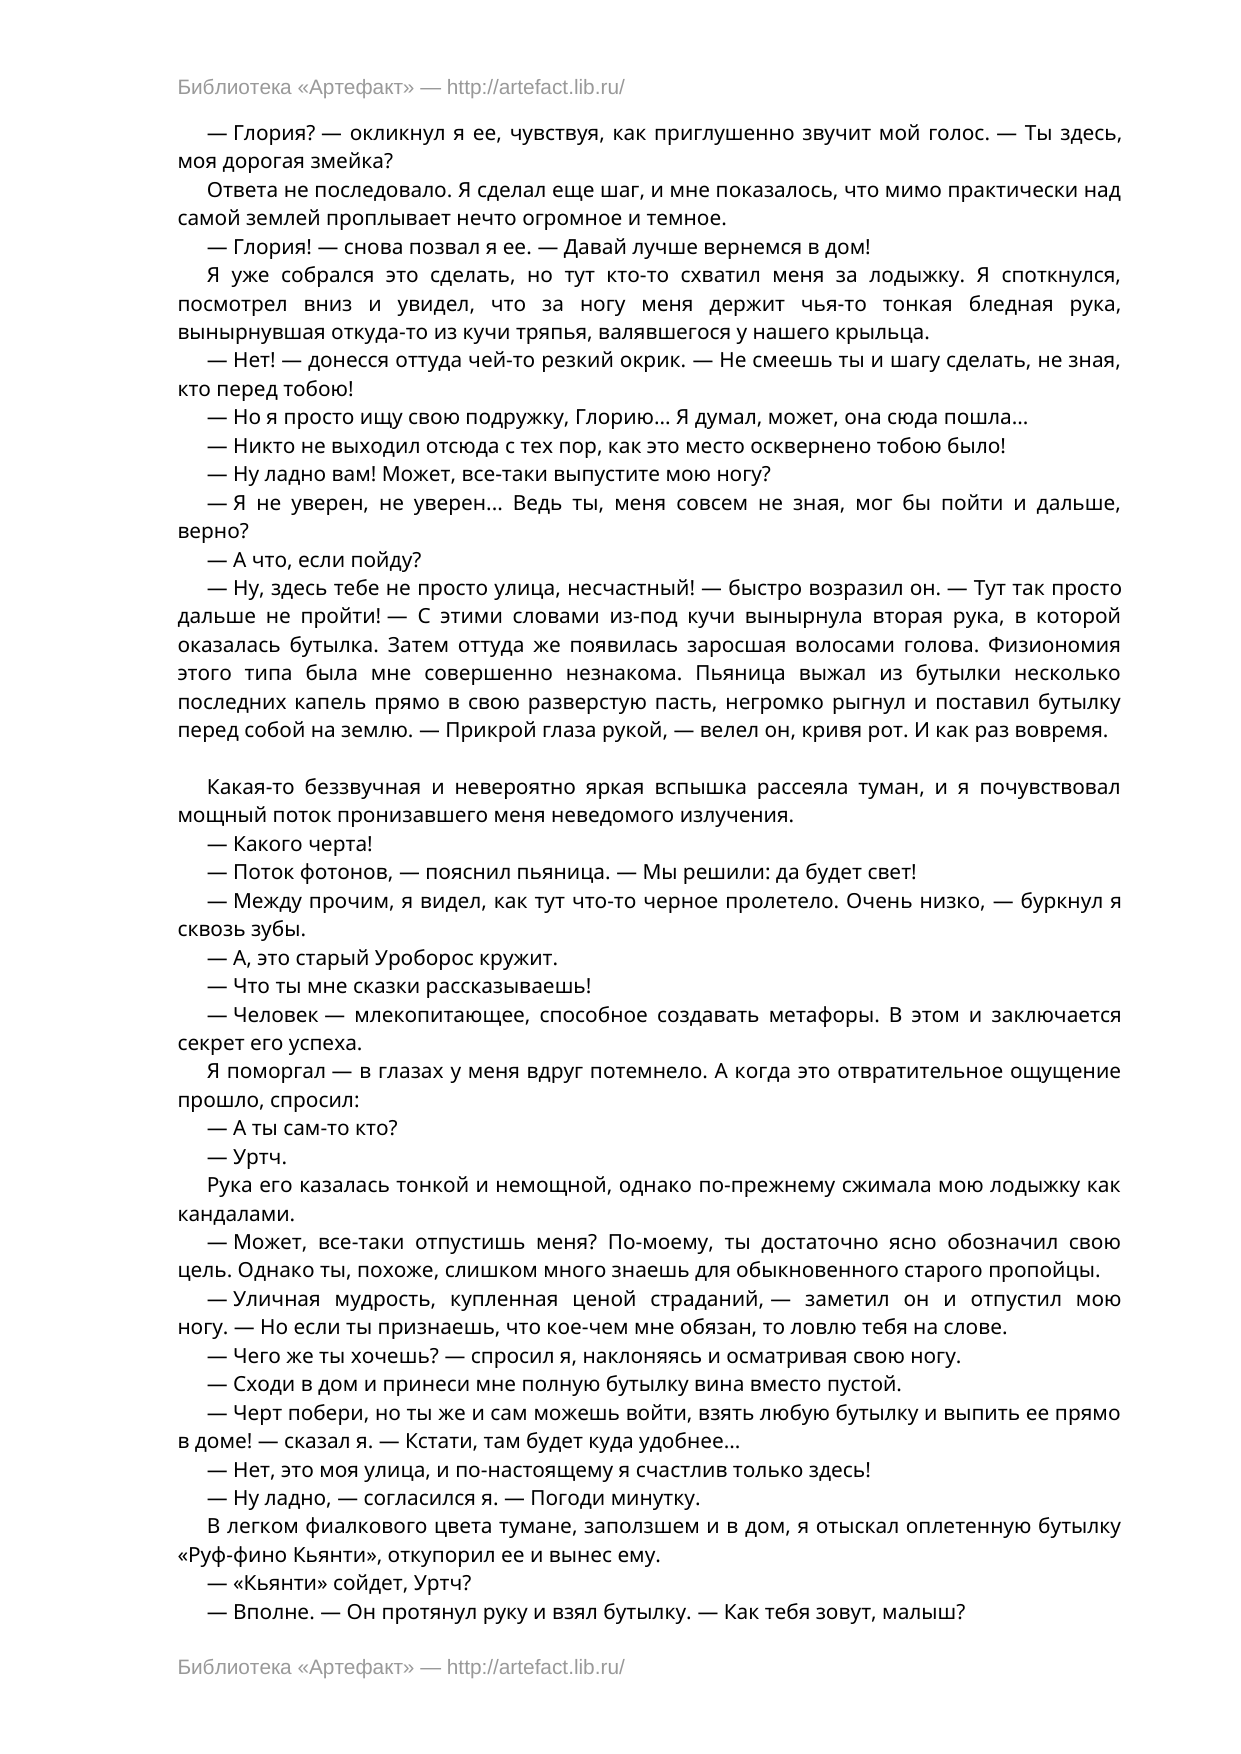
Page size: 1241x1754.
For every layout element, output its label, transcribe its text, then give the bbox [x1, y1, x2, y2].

text — Может, все-таки отпустишь меня? По-моему, ты достаточно ясно обозначил свою цель. Однако ты, похоже, слишком много знаешь для обыкновенного старого пропойцы. [177, 1227, 1122, 1284]
text Какая-то беззвучная и невероятно яркая вспышка рассеяла туман, и я почувствовал мощный поток пронизавшего меня неведомого излучения. [177, 772, 1122, 829]
text — Уртч. [177, 1142, 1122, 1170]
text — А, это старый Уроборос кружит. [177, 943, 1122, 971]
text — Ну ладно вам! Может, все-таки выпустите мою ногу? [177, 459, 1122, 488]
text Рука его казалась тонкой и немощной, однако по-прежнему сжимала мою лодыжку как кандалами. [177, 1170, 1122, 1227]
text — Уличная мудрость, купленная ценой страданий, — заметил он и отпустил мою ногу. — Но если ты признаешь, что кое-чем мне обязан, то ловлю тебя на слове. [177, 1284, 1122, 1341]
text — Я не уверен, не уверен... Ведь ты, меня совсем не зная, мог бы пойти и дальше, верно? [177, 488, 1122, 545]
text В легком фиалкового цвета тумане, заползшем и в дом, я отыскал оплетенную бутылку «Руф-фино Кьянти», откупорил ее и вынес ему. [177, 1512, 1122, 1568]
text — Сходи в дом и принеси мне полную бутылку вина вместо пустой. [177, 1369, 1122, 1398]
text Я уже собрался это сделать, но тут кто-то схватил меня за лодыжку. Я споткнулся, посмотрел вниз и увидел, что за ногу меня держит чья-то тонкая бледная рука, вынырнувшая откуда-то из кучи тряпья, валявшегося у нашего крыльца. [177, 260, 1122, 346]
text — Глория! — снова позвал я ее. — Давай лучше вернемся в дом! [177, 232, 1122, 260]
text — Нет, это моя улица, и по-настоящему я счастлив только здесь! [177, 1455, 1122, 1483]
text — Черт побери, но ты же и сам можешь войти, взять любую бутылку и выпить ее прямо в доме! — сказал я. — Кстати, там будет куда удобнее... [177, 1398, 1122, 1455]
text — Чего же ты хочешь? — спросил я, наклоняясь и осматривая свою ногу. [177, 1341, 1122, 1369]
text — Но я просто ищу свою подружку, Глорию... Я думал, может, она сюда пошла... [177, 402, 1122, 431]
text Ответа не последовало. Я сделал еще шаг, и мне показалось, что мимо практически над самой землей проплывает нечто огромное и темное. [177, 175, 1122, 232]
text — Вполне. — Он протянул руку и взял бутылку. — Как тебя зовут, малыш? [177, 1597, 1122, 1625]
text — Ну ладно, — согласился я. — Погоди минутку. [177, 1483, 1122, 1512]
text — Поток фотонов, — пояснил пьяница. — Мы решили: да будет свет! [177, 857, 1122, 886]
text — Нет! — донесся оттуда чей-то резкий окрик. — Не смеешь ты и шагу сделать, не зная, кто перед тобою! [177, 346, 1122, 402]
text — А что, если пойду? [177, 545, 1122, 573]
text — Какого черта! [177, 829, 1122, 857]
text Я поморгал — в глазах у меня вдруг потемнело. А когда это отвратительное ощущение прошло, спросил: [177, 1057, 1122, 1113]
text — Ну, здесь тебе не просто улица, несчастный! — быстро возразил он. — Тут так просто дальше не пройти! — С этими словами из-под кучи вынырнула вторая рука, в которой оказалась бутылка. Затем оттуда же появилась заросшая волосами голова. Физиономия этого типа была мне совершенно незнакома. Пьяница выжал из бутылки несколько последних капель прямо в свою разверстую пасть, негромко рыгнул и поставил бутылку перед собой на землю. — Прикрой глаза рукой, — велел он, кривя рот. И как раз вовремя. [177, 573, 1122, 744]
text — Никто не выходил отсюда с тех пор, как это место осквернено тобою было! [177, 431, 1122, 459]
text — Глория? — окликнул я ее, чувствуя, как приглушенно звучит мой голос. — Ты здесь, моя дорогая змейка? [177, 118, 1122, 175]
text — Что ты мне сказки рассказываешь! [177, 971, 1122, 1000]
text — «Кьянти» сойдет, Уртч? [177, 1568, 1122, 1597]
text — А ты сам-то кто? [177, 1113, 1122, 1142]
text — Человек — млекопитающее, способное создавать метафоры. В этом и заключается секрет его успеха. [177, 1000, 1122, 1057]
text — Между прочим, я видел, как тут что-то черное пролетело. Очень низко, — буркнул я сквозь зубы. [177, 886, 1122, 943]
